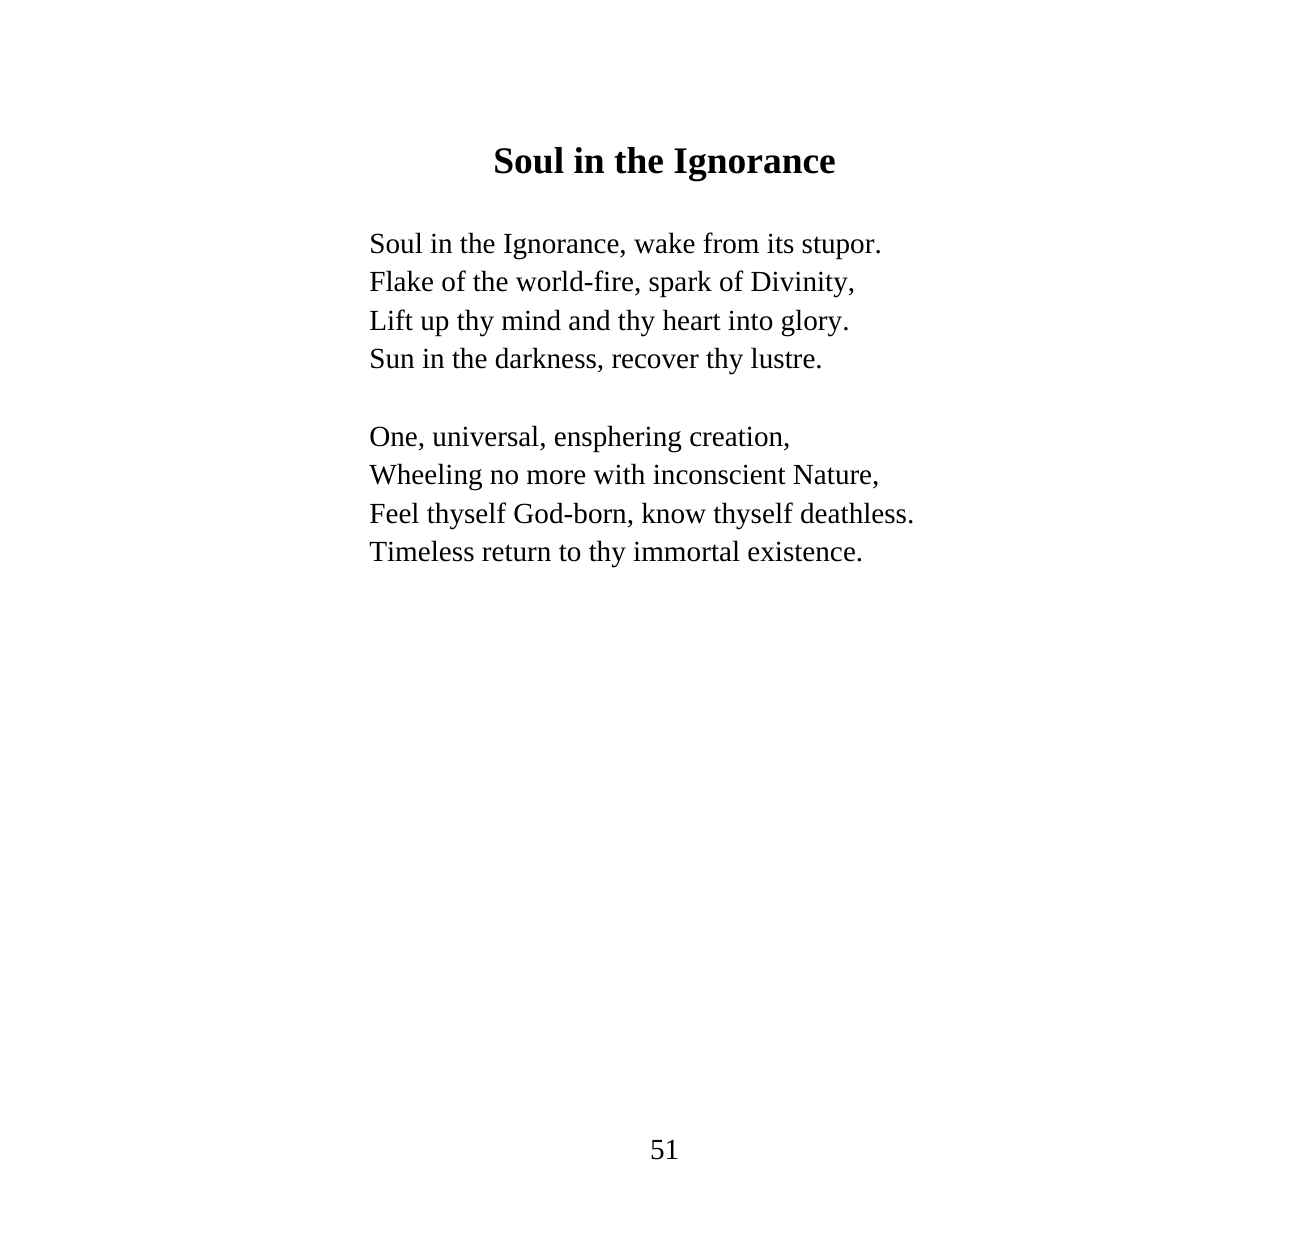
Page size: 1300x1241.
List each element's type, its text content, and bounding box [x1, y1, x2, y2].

text Feel thyself God-born, know thyself deathless. [369, 496, 1211, 529]
subtitle Soul in the Ignorance [118, 139, 1211, 182]
text One, universal, ensphering creation, [369, 419, 1211, 452]
text Wheeling no more with inconscient Nature, [369, 457, 1211, 491]
text Flake of the world-fire, spark of Divinity, [369, 264, 1211, 298]
text Soul in the Ignorance, wake from its stupor. [369, 226, 1211, 259]
text Sun in the darkness, recover thy lustre. [369, 342, 1211, 375]
text Lift up thy mind and thy heart into glory. [369, 303, 1211, 337]
text Timeless return to thy immortal existence. [369, 534, 1211, 568]
